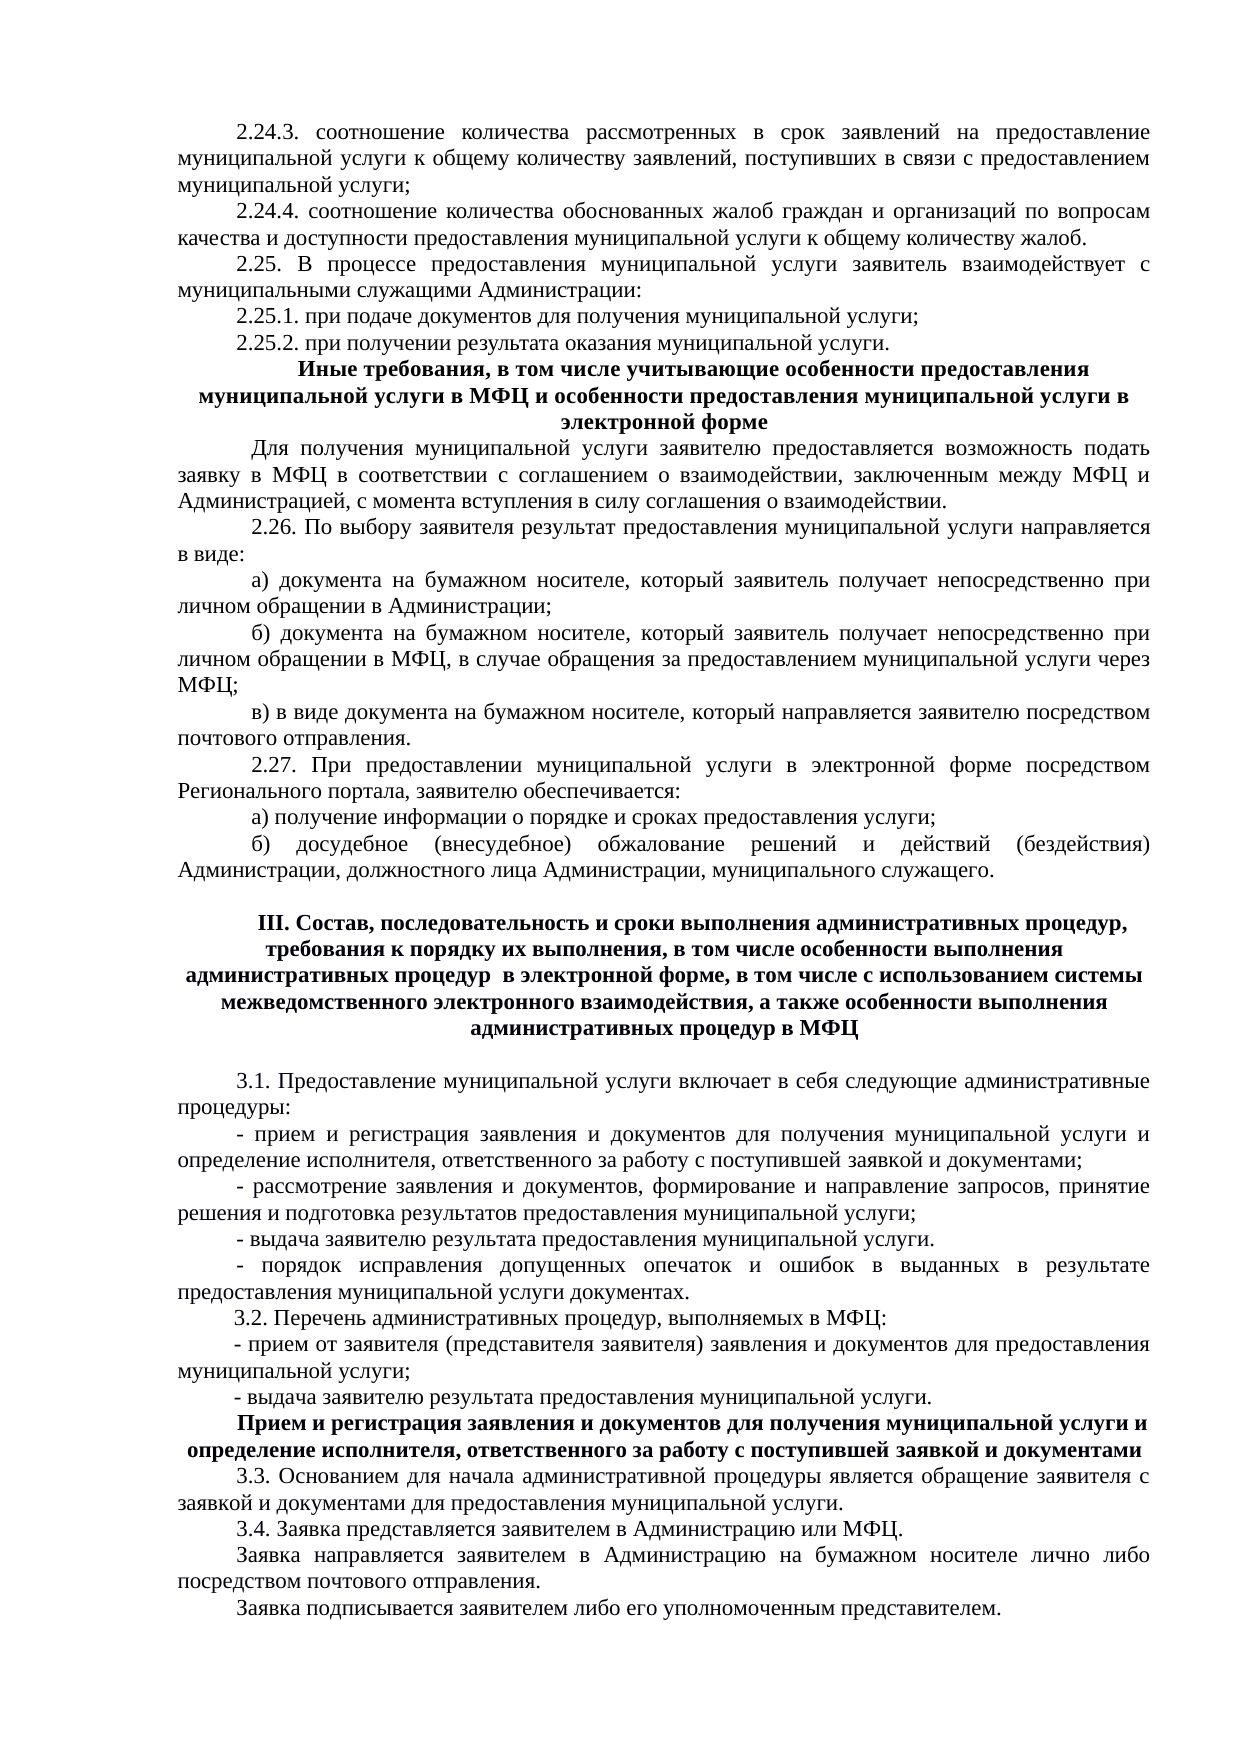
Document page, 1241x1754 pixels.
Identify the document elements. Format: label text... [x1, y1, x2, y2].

text - прием и регистрация заявления и документов для получения муниципальной услуги и определение исполнителя, ответственного за работу с поступившей заявкой и документами; [177, 1119, 1152, 1172]
text Для получения муниципальной услуги заявителю предоставляется возможность подать заявку в МФЦ в соответствии с соглашением о взаимодействии, заключенным между МФЦ и Администрацией, с момента вступления в силу соглашения о взаимодействии. [177, 434, 1152, 513]
text а) документа на бумажном носителе, который заявитель получает непосредственно при личном обращении в Администрации; [177, 566, 1152, 619]
text 2.25.1. при подаче документов для получения муниципальной услуги; [177, 303, 1152, 329]
text 2.24.4. соотношение количества обоснованных жалоб граждан и организаций по вопросам качества и доступности предоставления муниципальной услуги к общему количеству жалоб. [177, 197, 1152, 250]
text б) досудебное (внесудебное) обжалование решений и действий (бездействия) Администрации, должностного лица Администрации, муниципального служащего. [177, 830, 1152, 882]
text 2.26. По выбору заявителя результат предоставления муниципальной услуги направляется в виде: [177, 513, 1152, 566]
text 2.25. В процессе предоставления муниципальной услуги заявитель взаимодействует с муниципальными служащими Администрации: [177, 250, 1152, 303]
text а) получение информации о порядке и сроках предоставления услуги; [177, 803, 1152, 830]
text 2.25.2. при получении результата оказания муниципальной услуги. [177, 329, 1152, 355]
text - прием от заявителя (представителя заявителя) заявления и документов для предоставления муниципальной услуги; [177, 1330, 1152, 1383]
text 3.4. Заявка представляется заявителем в Администрацию или МФЦ. [177, 1515, 1152, 1541]
text Заявка направляется заявителем в Администрацию на бумажном носителе лично либо посредством почтового отправления. [177, 1541, 1152, 1594]
text б) документа на бумажном носителе, который заявитель получает непосредственно при личном обращении в МФЦ, в случае обращения за предоставлением муниципальной услуги через МФЦ; [177, 619, 1152, 698]
text 3.3. Основанием для начала административной процедуры является обращение заявителя с заявкой и документами для предоставления муниципальной услуги. [177, 1462, 1152, 1515]
text Прием и регистрация заявления и документов для получения муниципальной услуги и определение исполнителя, ответственного за работу с поступившей заявкой и документами [177, 1409, 1152, 1462]
text 2.24.3. соотношение количества рассмотренных в срок заявлений на предоставление муниципальной услуги к общему количеству заявлений, поступивших в связи с предоставлением муниципальной услуги; [177, 118, 1152, 197]
text III. Состав, последовательность и сроки выполнения административных процедур, требования к порядку их выполнения, в том числе особенности выполнения административных процедур в электронной форме, в том числе с использованием системы межведомственного электронного взаимодействия, а также особенности выполнения административных процедур в МФЦ [177, 909, 1152, 1041]
text - порядок исправления допущенных опечаток и ошибок в выданных в результате предоставления муниципальной услуги документах. [177, 1251, 1152, 1304]
text - рассмотрение заявления и документов, формирование и направление запросов, принятие решения и подготовка результатов предоставления муниципальной услуги; [177, 1172, 1152, 1225]
text в) в виде документа на бумажном носителе, который направляется заявителю посредством почтового отправления. [177, 698, 1152, 751]
text 3.1. Предоставление муниципальной услуги включает в себя следующие административные процедуры: [177, 1067, 1152, 1119]
text - выдача заявителю результата предоставления муниципальной услуги. [177, 1383, 1152, 1409]
subtitle Иные требования, в том числе учитывающие особенности предоставления муниципальной услуги в МФЦ и особенности предоставления муниципальной услуги в электронной форме [177, 355, 1152, 434]
text Заявка подписывается заявителем либо его уполномоченным представителем. [177, 1594, 1152, 1620]
text 2.27. При предоставлении муниципальной услуги в электронной форме посредством Регионального портала, заявителю обеспечивается: [177, 751, 1152, 803]
text 3.2. Перечень административных процедур, выполняемых в МФЦ: [177, 1304, 1152, 1330]
text - выдача заявителю результата предоставления муниципальной услуги. [177, 1225, 1152, 1251]
